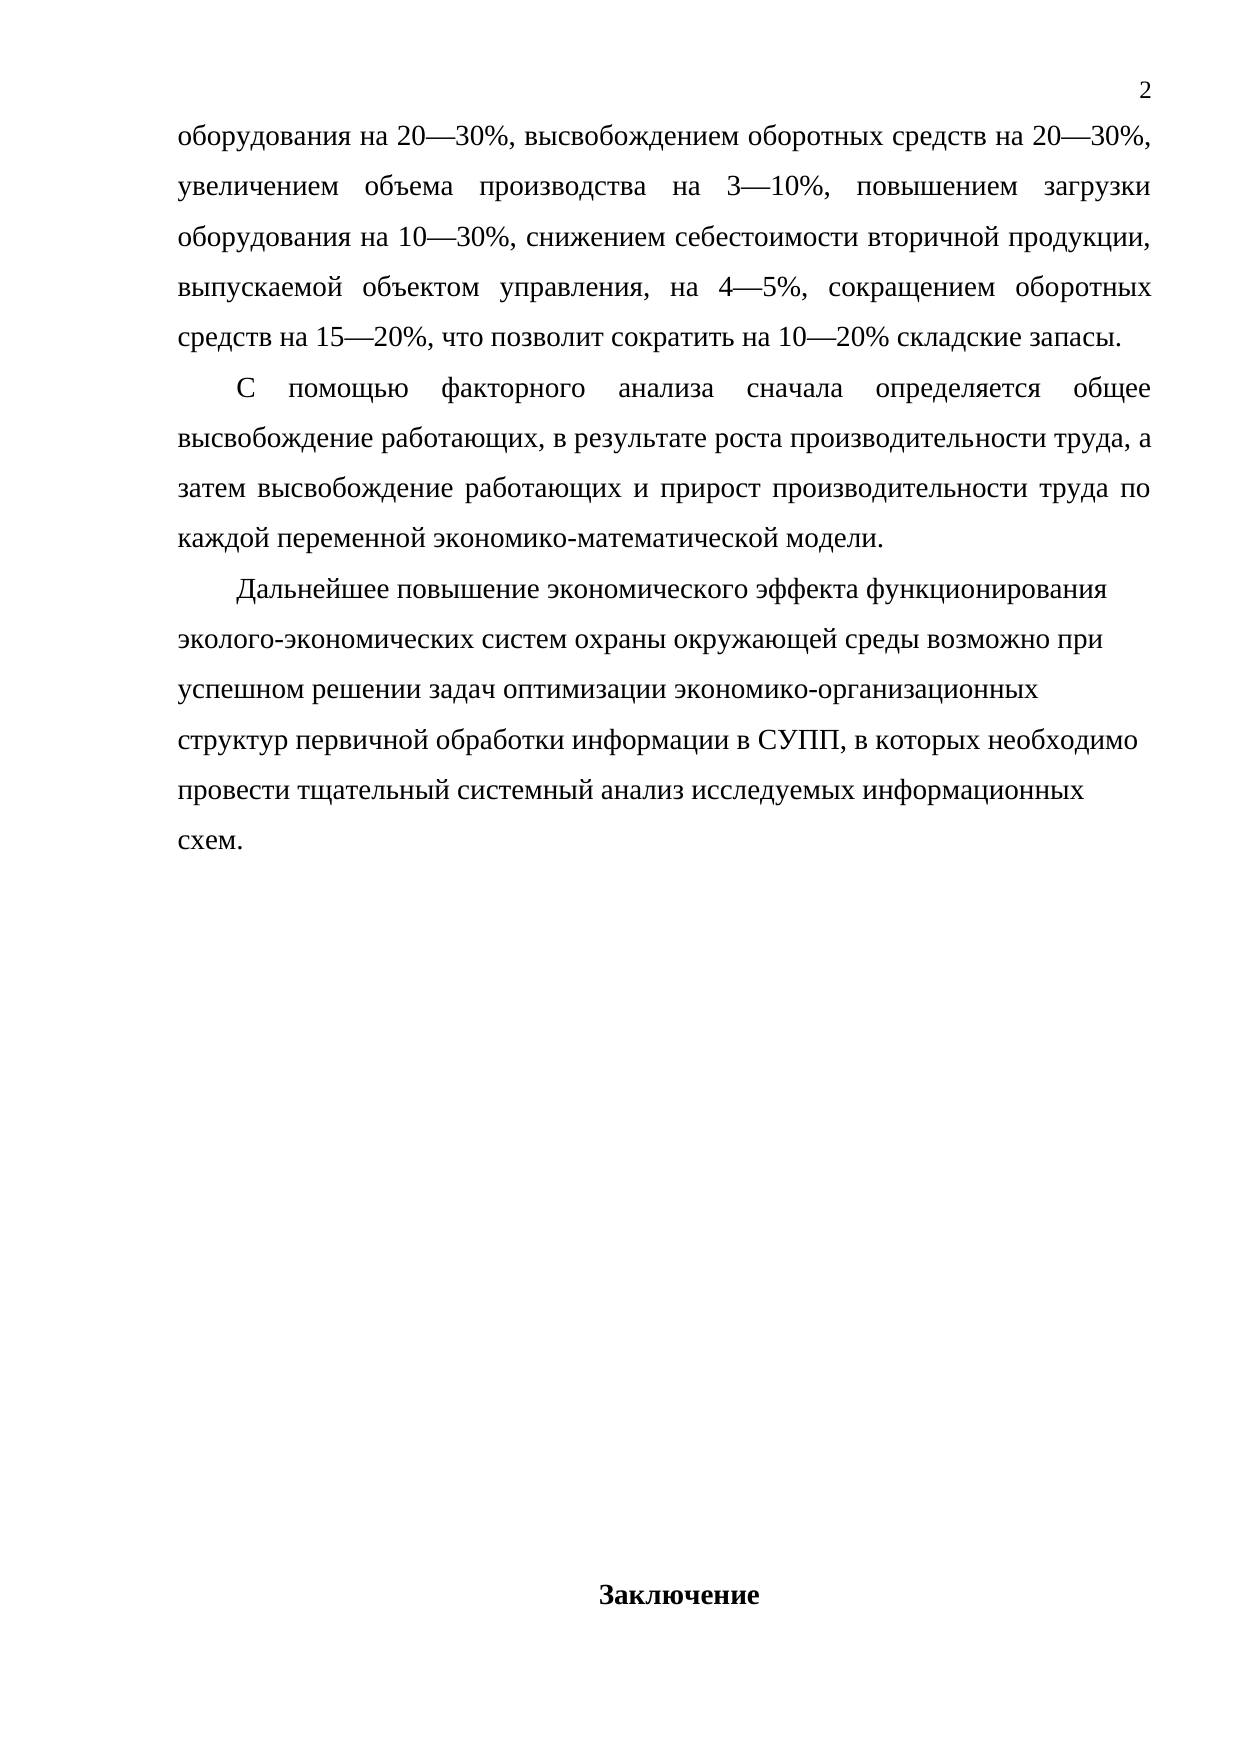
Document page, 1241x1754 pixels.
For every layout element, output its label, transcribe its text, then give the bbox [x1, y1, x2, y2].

text Дальнейшее повышение экономического эффекта функционирования эколого-экономических систем охраны окружающей среды возможно при успешном решении задач оптимизации экономико-организационных структур первичной обработки информации в СУПП, в которых необходимо провести тщательный системный анализ исследуемых информационных схем. [177, 571, 1152, 856]
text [177, 118, 1152, 353]
text С помощью факторного анализа сначала определяется общее высвобождение работающих, в результате роста производительности труда, а затем высвобождение работающих и прирост производительности труда по каждой переменной экономико-математической модели. [177, 370, 1152, 554]
text Заключение [207, 1577, 1152, 1611]
